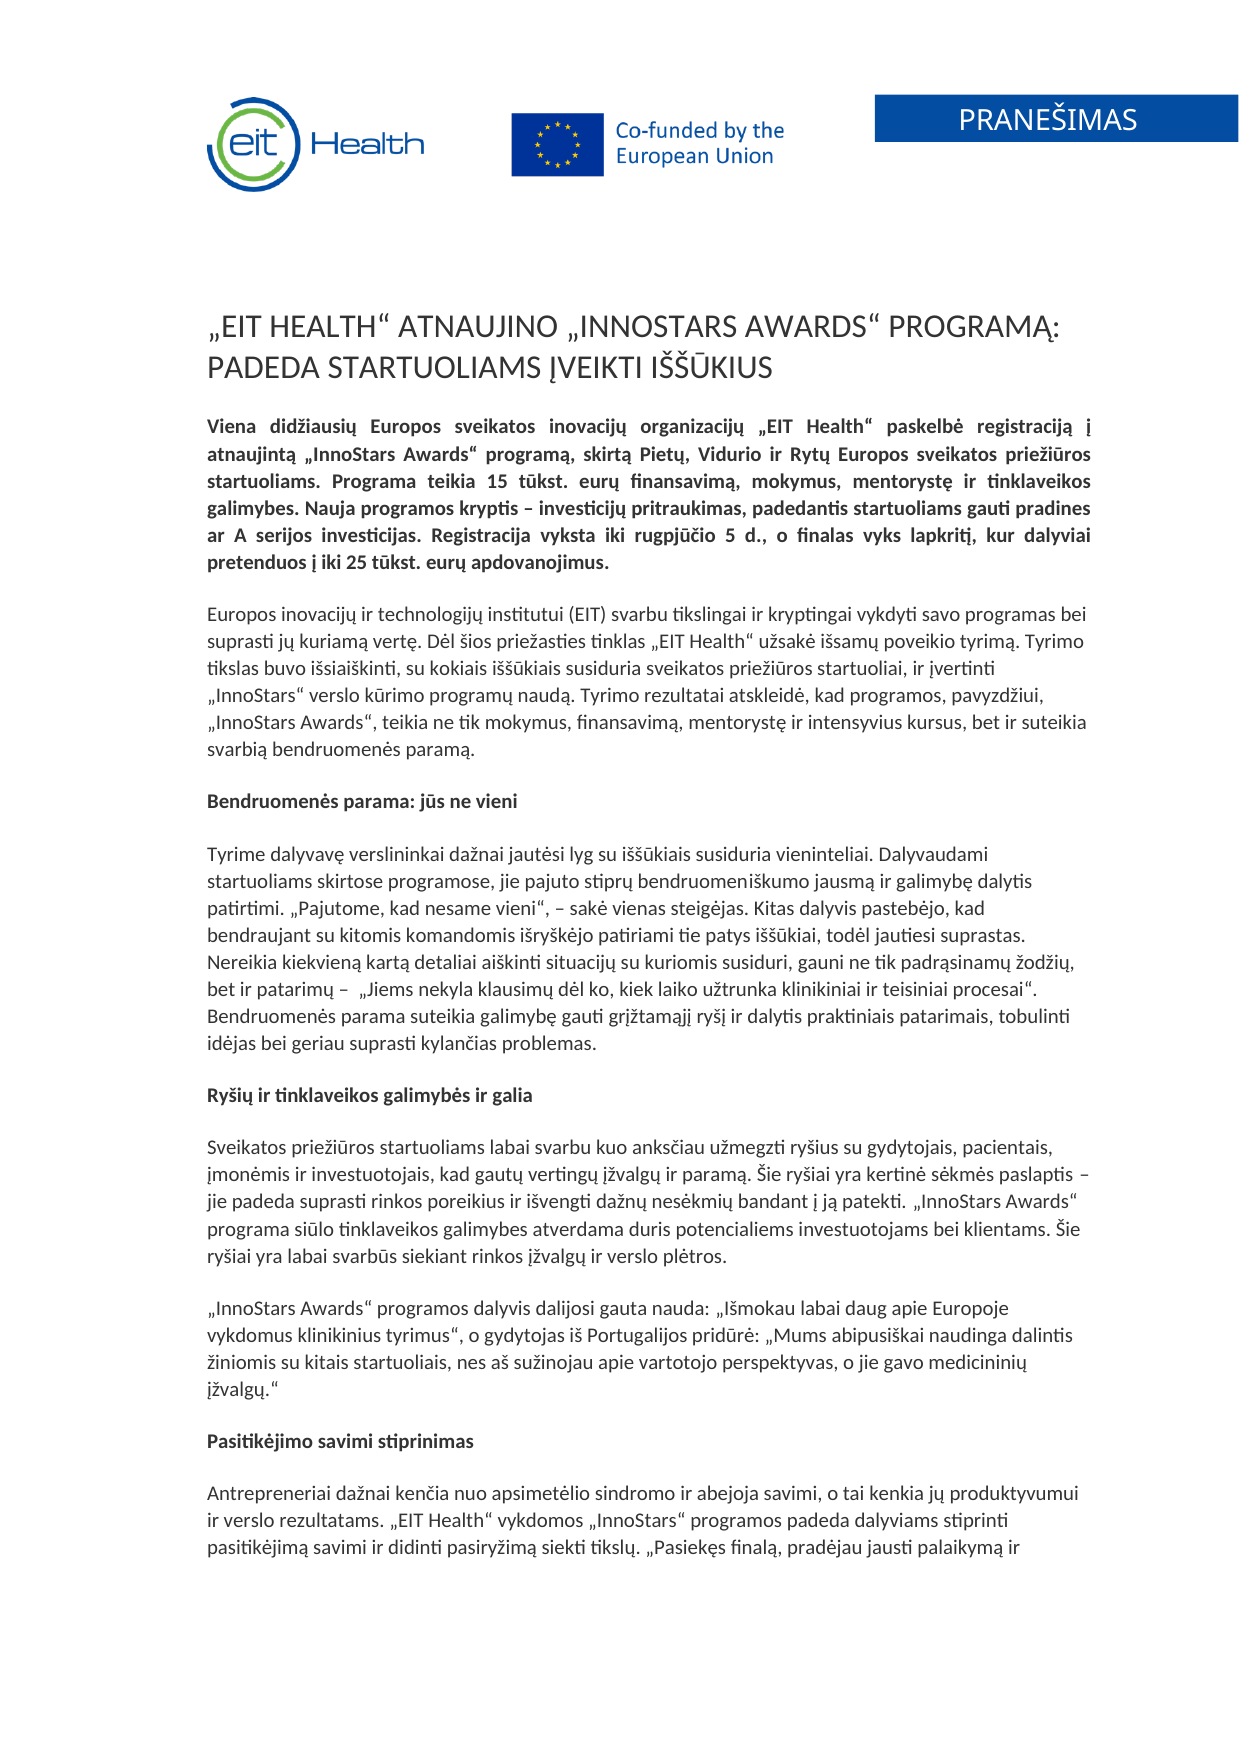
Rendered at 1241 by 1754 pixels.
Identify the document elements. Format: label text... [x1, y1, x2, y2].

text Tyrime dalyvavę verslininkai dažnai jautėsi lyg su iššūkiais susiduria vieninteliai. Dalyvaudami startuoliams skirtose programose, jie pajuto stiprų bendruomeniškumo jausmą ir galimybę dalytis patirtimi. „Pajutome, kad nesame vieni“, – sakė vienas steigėjas. Kitas dalyvis pastebėjo, kad bendraujant su kitomis komandomis išryškėjo patiriami tie patys iššūkiai, todėl jautiesi suprastas. Nereikia kiekvieną kartą detaliai aiškinti situacijų su kuriomis susiduri, gauni ne tik padrąsinamų žodžių, bet ir patarimų – „Jiems nekyla klausimų dėl ko, kiek laiko užtrunka klinikiniai ir teisiniai procesai“. Bendruomenės parama suteikia galimybę gauti grįžtamąjį ryšį ir dalytis praktiniais patarimais, tobulinti idėjas bei geriau suprasti kylančias problemas. [207, 839, 1092, 1056]
text Sveikatos priežiūros startuoliams labai svarbu kuo anksčiau užmegzti ryšius su gydytojais, pacientais, įmonėmis ir investuotojais, kad gautų vertingų įžvalgų ir paramą. Šie ryšiai yra kertinė sėkmės paslaptis – jie padeda suprasti rinkos poreikius ir išvengti dažnų nesėkmių bandant į ją patekti. „InnoStars Awards“ programa siūlo tinklaveikos galimybes atverdama duris potencialiems investuotojams bei klientams. Šie ryšiai yra labai svarbūs siekiant rinkos įžvalgų ir verslo plėtros. [207, 1133, 1092, 1268]
text Bendruomenės parama: jūs ne vieni [207, 787, 1092, 814]
text Europos inovacijų ir technologijų institutui (EIT) svarbu tikslingai ir kryptingai vykdyti savo programas bei suprasti jų kuriamą vertę. Dėl šios priežasties tinklas „EIT Health“ užsakė išsamų poveikio tyrimą. Tyrimo tikslas buvo išsiaiškinti, su kokiais iššūkiais susiduria sveikatos priežiūros startuoliai, ir įvertinti „InnoStars“ verslo kūrimo programų naudą. Tyrimo rezultatai atskleidė, kad programos, pavyzdžiui, „InnoStars Awards“, teikia ne tik mokymus, finansavimą, mentorystę ir intensyvius kursus, bet ir suteikia svarbią bendruomenės paramą. [207, 599, 1092, 762]
text „EIT HEALTH“ ATNAUJINO „INNOSTARS AWARDS“ PROGRAMĄ: PADEDA STARTUOLIAMS ĮVEIKTI IŠŠŪKIUS [207, 306, 1092, 387]
text Viena didžiausių Europos sveikatos inovacijų organizacijų „EIT Health“ paskelbė registraciją į atnaujintą „InnoStars Awards“ programą, skirtą Pietų, Vidurio ir Rytų Europos sveikatos priežiūros startuoliams. Programa teikia 15 tūkst. eurų finansavimą, mokymus, mentorystę ir tinklaveikos galimybes. Nauja programos kryptis – investicijų pritraukimas, padedantis startuoliams gauti pradines ar A serijos investicijas. Registracija vyksta iki rugpjūčio 5 d., o finalas vyks lapkritį, kur dalyviai pretenduos į iki 25 tūkst. eurų apdovanojimus. [207, 412, 1092, 574]
text Ryšių ir tinklaveikos galimybės ir galia [207, 1081, 1092, 1108]
text „InnoStars Awards“ programos dalyvis dalijosi gauta nauda: „Išmokau labai daug apie Europoje vykdomus klinikinius tyrimus“, o gydytojas iš Portugalijos pridūrė: „Mums abipusiškai naudinga dalintis žiniomis su kitais startuoliais, nes aš sužinojau apie vartotojo perspektyvas, o jie gavo medicininių įžvalgų.“ [207, 1293, 1092, 1402]
picture [206, 97, 784, 192]
text Pasitikėjimo savimi stiprinimas [207, 1427, 1092, 1454]
